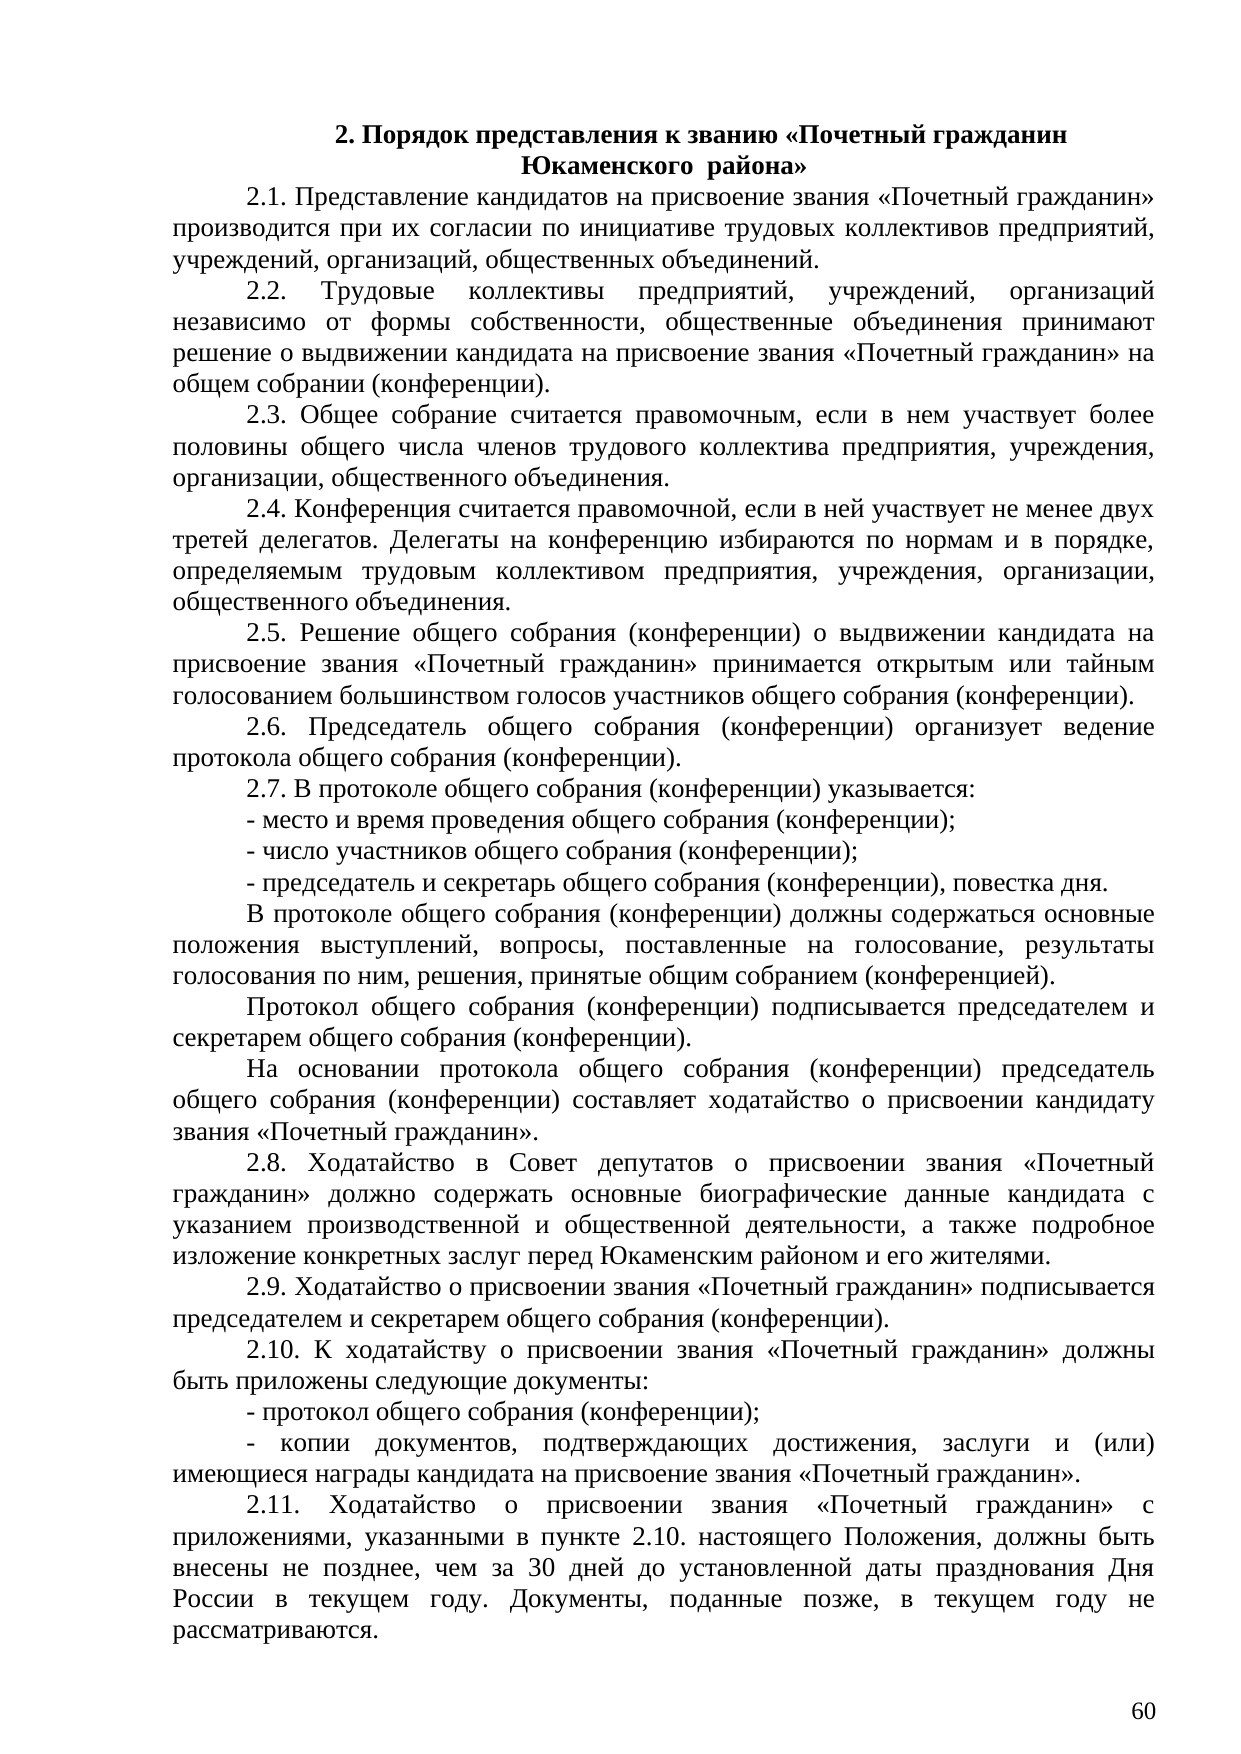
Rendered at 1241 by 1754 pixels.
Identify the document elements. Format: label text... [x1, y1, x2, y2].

text - место и время проведения общего собрания (конференции); [172, 803, 1156, 834]
text На основании протокола общего собрания (конференции) председатель общего собрания (конференции) составляет ходатайство о присвоении кандидату звания «Почетный гражданин». [172, 1052, 1156, 1146]
text 2.5. Решение общего собрания (конференции) о выдвижении кандидата на присвоение звания «Почетный гражданин» принимается открытым или тайным голосованием большинством голосов участников общего собрания (конференции). [172, 616, 1156, 710]
text В протоколе общего собрания (конференции) должны содержаться основные положения выступлений, вопросы, поставленные на голосование, результаты голосования по ним, решения, принятые общим собранием (конференцией). [172, 897, 1156, 990]
text 2.7. В протоколе общего собрания (конференции) указывается: [172, 772, 1156, 803]
text - председатель и секретарь общего собрания (конференции), повестка дня. [172, 866, 1156, 897]
text 2.6. Председатель общего собрания (конференции) организует ведение протокола общего собрания (конференции). [172, 710, 1156, 772]
text 2.1. Представление кандидатов на присвоение звания «Почетный гражданин» производится при их согласии по инициативе трудовых коллективов предприятий, учреждений, организаций, общественных объединений. [172, 180, 1156, 274]
text 2.9. Ходатайство о присвоении звания «Почетный гражданин» подписывается председателем и секретарем общего собрания (конференции). [172, 1271, 1156, 1333]
text 2.10. К ходатайству о присвоении звания «Почетный гражданин» должны быть приложены следующие документы: [172, 1333, 1156, 1395]
text 2.8. Ходатайство в Совет депутатов о присвоении звания «Почетный гражданин» должно содержать основные биографические данные кандидата с указанием производственной и общественной деятельности, а также подробное изложение конкретных заслуг перед Юкаменским районом и его жителями. [172, 1146, 1156, 1271]
text - число участников общего собрания (конференции); [172, 834, 1156, 866]
text 2.3. Общее собрание считается правомочным, если в нем участвует более половины общего числа членов трудового коллектива предприятия, учреждения, организации, общественного объединения. [172, 398, 1156, 492]
text 2. Порядок представления к званию «Почетный гражданин Юкаменского района» [172, 118, 521, 180]
text - копии документов, подтверждающих достижения, заслуги и (или) имеющиеся награды кандидата на присвоение звания «Почетный гражданин». [172, 1426, 1156, 1488]
text 2.11. Ходатайство о присвоении звания «Почетный гражданин» с приложениями, указанными в пункте 2.10. настоящего Положения, должны быть внесены не позднее, чем за 30 дней до установленной даты празднования Дня России в текущем году. Документы, поданные позже, в текущем году не рассматриваются. [172, 1488, 1156, 1644]
text 2. Порядок представления к званию «Почетный гражданин Юкаменского района» [808, 118, 1156, 180]
text - протокол общего собрания (конференции); [172, 1395, 1156, 1426]
text Протокол общего собрания (конференции) подписывается председателем и секретарем общего собрания (конференции). [172, 990, 1156, 1052]
text 2.4. Конференция считается правомочной, если в ней участвует не менее двух третей делегатов. Делегаты на конференцию избираются по нормам и в порядке, определяемым трудовым коллективом предприятия, учреждения, организации, общественного объединения. [172, 492, 1156, 616]
text 2.2. Трудовые коллективы предприятий, учреждений, организаций независимо от формы собственности, общественные объединения принимают решение о выдвижении кандидата на присвоение звания «Почетный гражданин» на общем собрании (конференции). [172, 274, 1156, 398]
